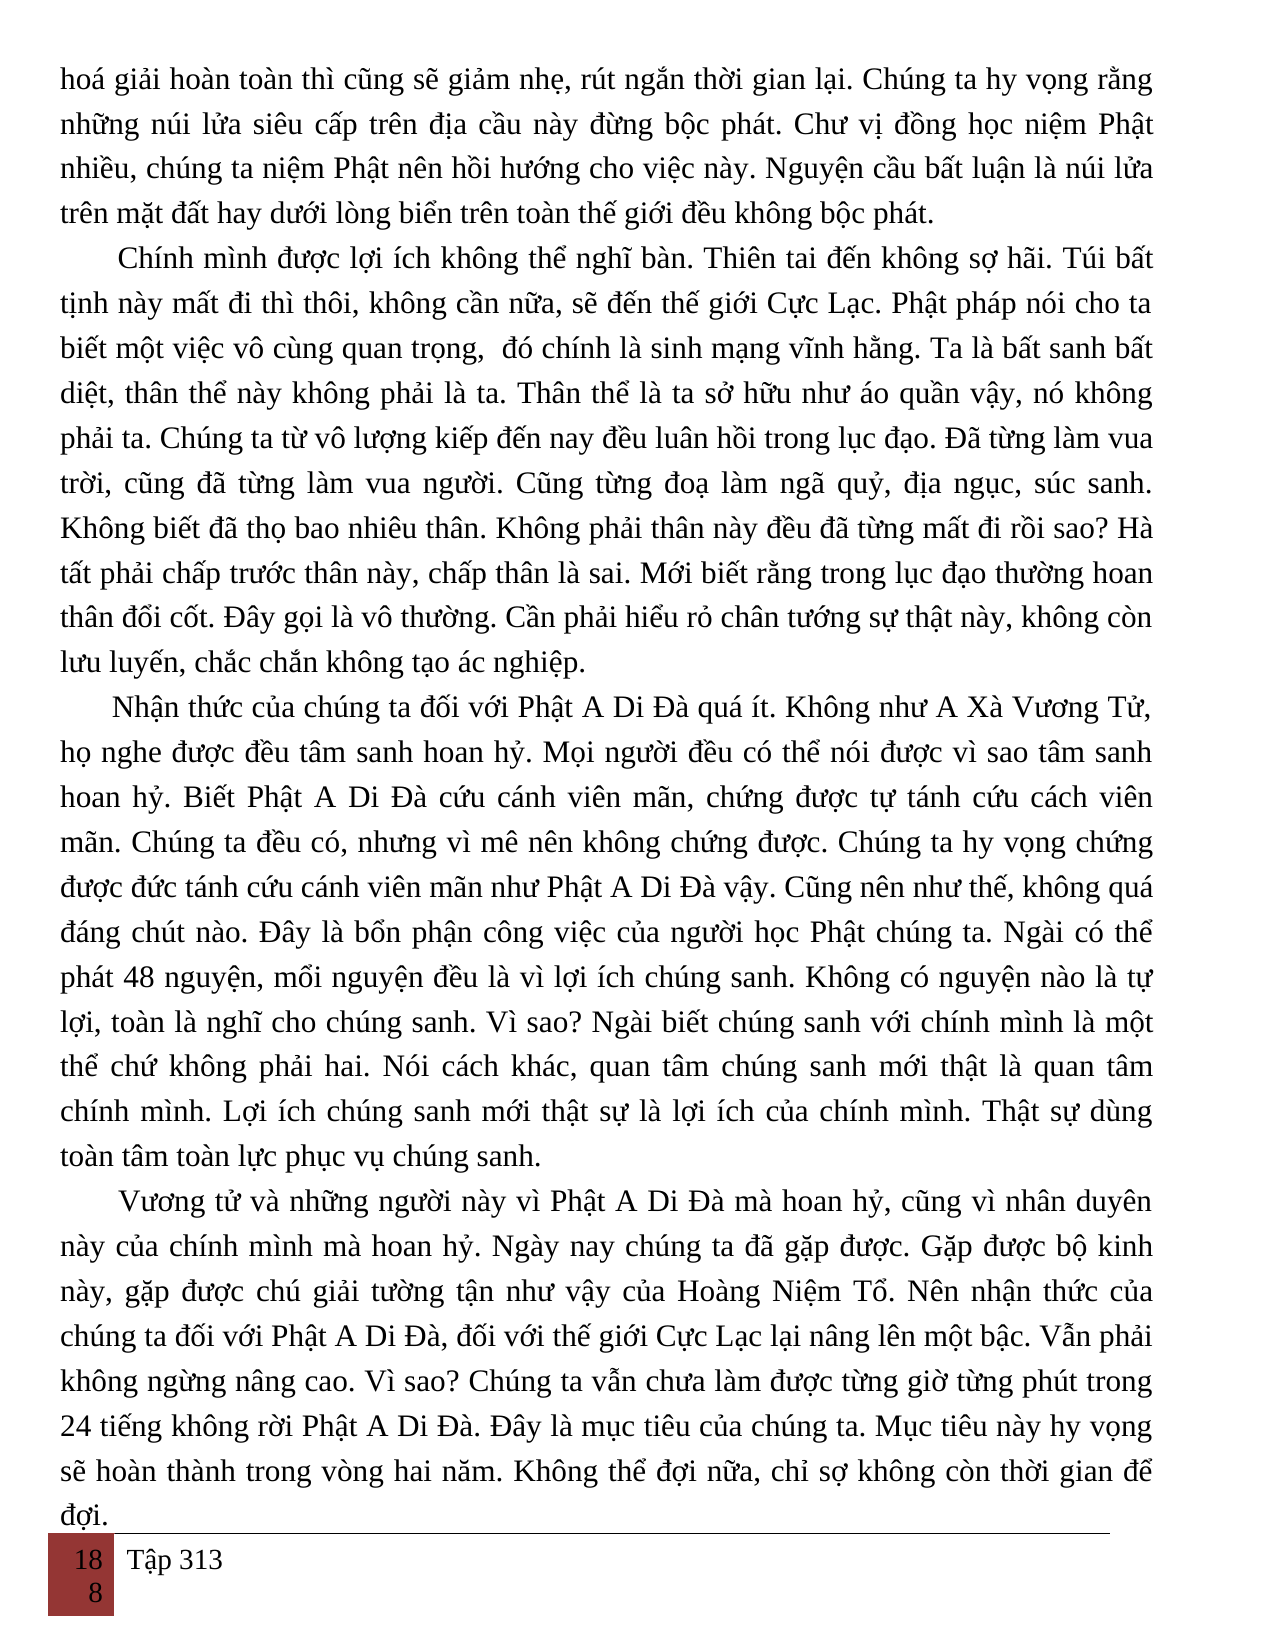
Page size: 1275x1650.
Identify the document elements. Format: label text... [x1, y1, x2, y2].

text Vương tử và những người này vì Phật A Di Đà mà hoan hỷ, cũng vì nhân duyên này của chính mình mà hoan hỷ. Ngày nay chúng ta đã gặp được. Gặp được bộ kinh này, gặp được chú giải tường tận như vậy của Hoàng Niệm Tổ. Nên nhận thức của chúng ta đối với Phật A Di Đà, đối với thế giới Cực Lạc lại nâng lên một bậc. Vẫn phải không ngừng nâng cao. Vì sao? Chúng ta vẫn chưa làm được từng giờ từng phút trong 24 tiếng không rời Phật A Di Đà. Đây là mục tiêu của chúng ta. Mục tiêu này hy vọng sẽ hoàn thành trong vòng hai năm. Không thể đợi nữa, chỉ sợ không còn thời gian để đợi. [60, 1182, 1155, 1533]
text Nhận thức của chúng ta đối với Phật A Di Đà quá ít. Không như A Xà Vương Tử, họ nghe được đều tâm sanh hoan hỷ. Mọi người đều có thể nói được vì sao tâm sanh hoan hỷ. Biết Phật A Di Đà cứu cánh viên mãn, chứng được tự tánh cứu cách viên mãn. Chúng ta đều có, nhưng vì mê nên không chứng được. Chúng ta hy vọng chứng được đức tánh cứu cánh viên mãn như Phật A Di Đà vậy. Cũng nên như thế, không quá đáng chút nào. Đây là bổn phận công việc của người học Phật chúng ta. Ngài có thể phát 48 nguyện, mổi nguyện đều là vì lợi ích chúng sanh. Không có nguyện nào là tự lợi, toàn là nghĩ cho chúng sanh. Vì sao? Ngài biết chúng sanh với chính mình là một thể chứ không phải hai. Nói cách khác, quan tâm chúng sanh mới thật là quan tâm chính mình. Lợi ích chúng sanh mới thật sự là lợi ích của chính mình. Thật sự dùng toàn tâm toàn lực phục vụ chúng sanh. [60, 688, 1155, 1173]
text Chính mình được lợi ích không thể nghĩ bàn. Thiên tai đến không sợ hãi. Túi bất tịnh này mất đi thì thôi, không cần nữa, sẽ đến thế giới Cực Lạc. Phật pháp nói cho ta biết một việc vô cùng quan trọng, đó chính là sinh mạng vĩnh hằng. Ta là bất sanh bất diệt, thân thể này không phải là ta. Thân thể là ta sở hữu như áo quần vậy, nó không phải ta. Chúng ta từ vô lượng kiếp đến nay đều luân hồi trong lục đạo. Đã từng làm vua trời, cũng đã từng làm vua người. Cũng từng đoạ làm ngã quỷ, địa ngục, súc sanh. Không biết đã thọ bao nhiêu thân. Không phải thân này đều đã từng mất đi rồi sao? Hà tất phải chấp trước thân này, chấp thân là sai. Mới biết rằng trong lục đạo thường hoan thân đổi cốt. Đây gọi là vô thường. Cần phải hiểu rỏ chân tướng sự thật này, không còn lưu luyến, chắc chắn không tạo ác nghiệp. [60, 239, 1155, 679]
